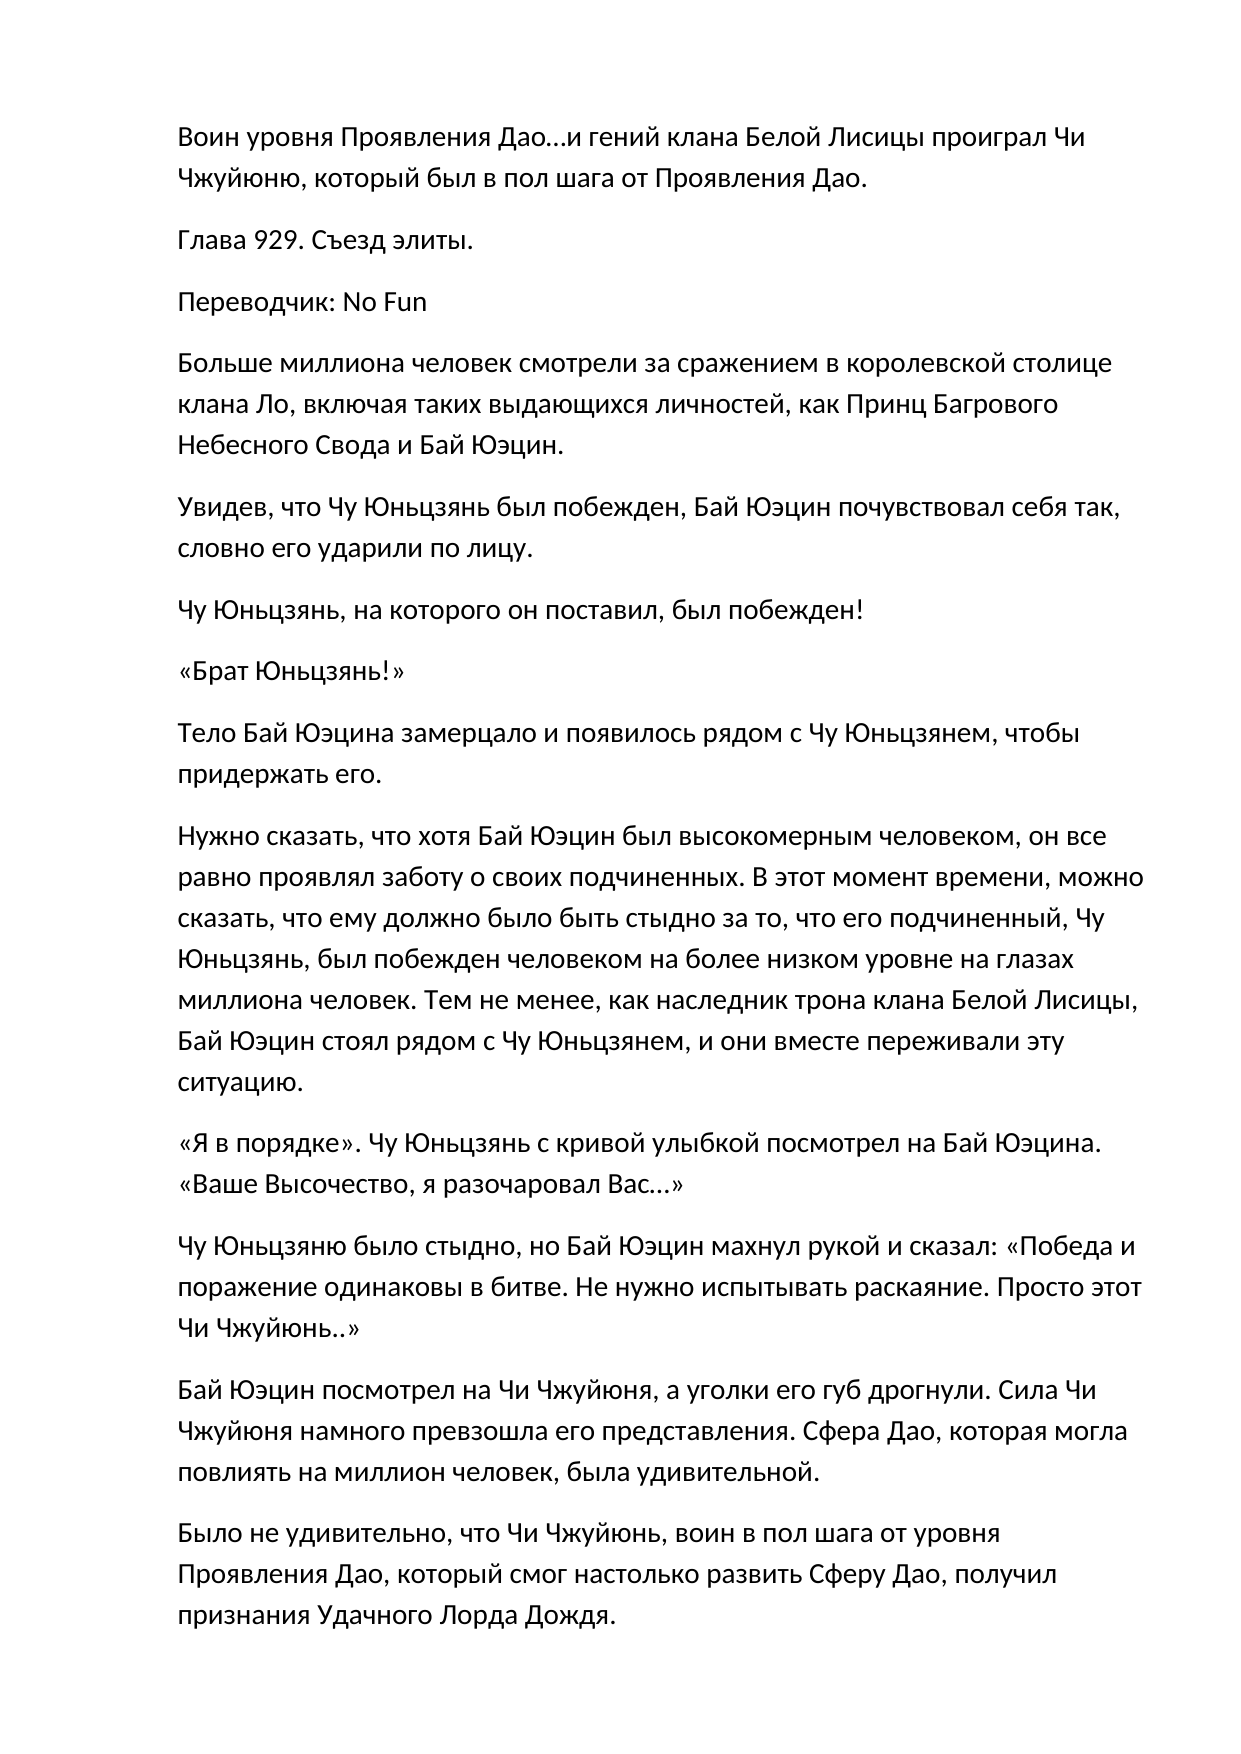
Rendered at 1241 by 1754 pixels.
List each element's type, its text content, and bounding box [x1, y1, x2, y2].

text Больше миллиона человек смотрели за сражением в королевской столице клана Ло, включая таких выдающихся личностей, как Принц Багрового Небесного Свода и Бай Юэцин. [177, 344, 1152, 462]
text Воин уровня Проявления Дао…и гений клана Белой Лисицы проиграл Чи Чжуйюню, который был в пол шага от Проявления Дао. [177, 118, 1152, 195]
text Переводчик: No Fun [177, 283, 1152, 318]
text Чу Юньцзяню было стыдно, но Бай Юэцин махнул рукой и сказал: «Победа и поражение одинаковы в битве. Не нужно испытывать раскаяние. Просто этот Чи Чжуйюнь..» [177, 1227, 1152, 1344]
text Бай Юэцин посмотрел на Чи Чжуйюня, а уголки его губ дрогнули. Сила Чи Чжуйюня намного превзошла его представления. Сфера Дао, которая могла повлиять на миллион человек, была удивительной. [177, 1371, 1152, 1488]
text «Брат Юньцзянь!» [177, 652, 1152, 688]
text Увидев, что Чу Юньцзянь был побежден, Бай Юэцин почувствовал себя так, словно его ударили по лицу. [177, 488, 1152, 564]
text «Я в порядке». Чу Юньцзянь с кривой улыбкой посмотрел на Бай Юэцина. «Ваше Высочество, я разочаровал Вас…» [177, 1124, 1152, 1201]
text Тело Бай Юэцина замерцало и появилось рядом с Чу Юньцзянем, чтобы придержать его. [177, 714, 1152, 791]
text Глава 929. Съезд элиты. [177, 221, 1152, 256]
text Нужно сказать, что хотя Бай Юэцин был высокомерным человеком, он все равно проявлял заботу о своих подчиненных. В этот момент времени, можно сказать, что ему должно было быть стыдно за то, что его подчиненный, Чу Юньцзянь, был побежден человеком на более низком уровне на глазах миллиона человек. Тем не менее, как наследник трона клана Белой Лисицы, Бай Юэцин стоял рядом с Чу Юньцзянем, и они вместе переживали эту ситуацию. [177, 817, 1152, 1098]
text Было не удивительно, что Чи Чжуйюнь, воин в пол шага от уровня Проявления Дао, который смог настолько развить Сферу Дао, получил признания Удачного Лорда Дождя. [177, 1514, 1152, 1632]
text Чу Юньцзянь, на которого он поставил, был побежден! [177, 591, 1152, 626]
